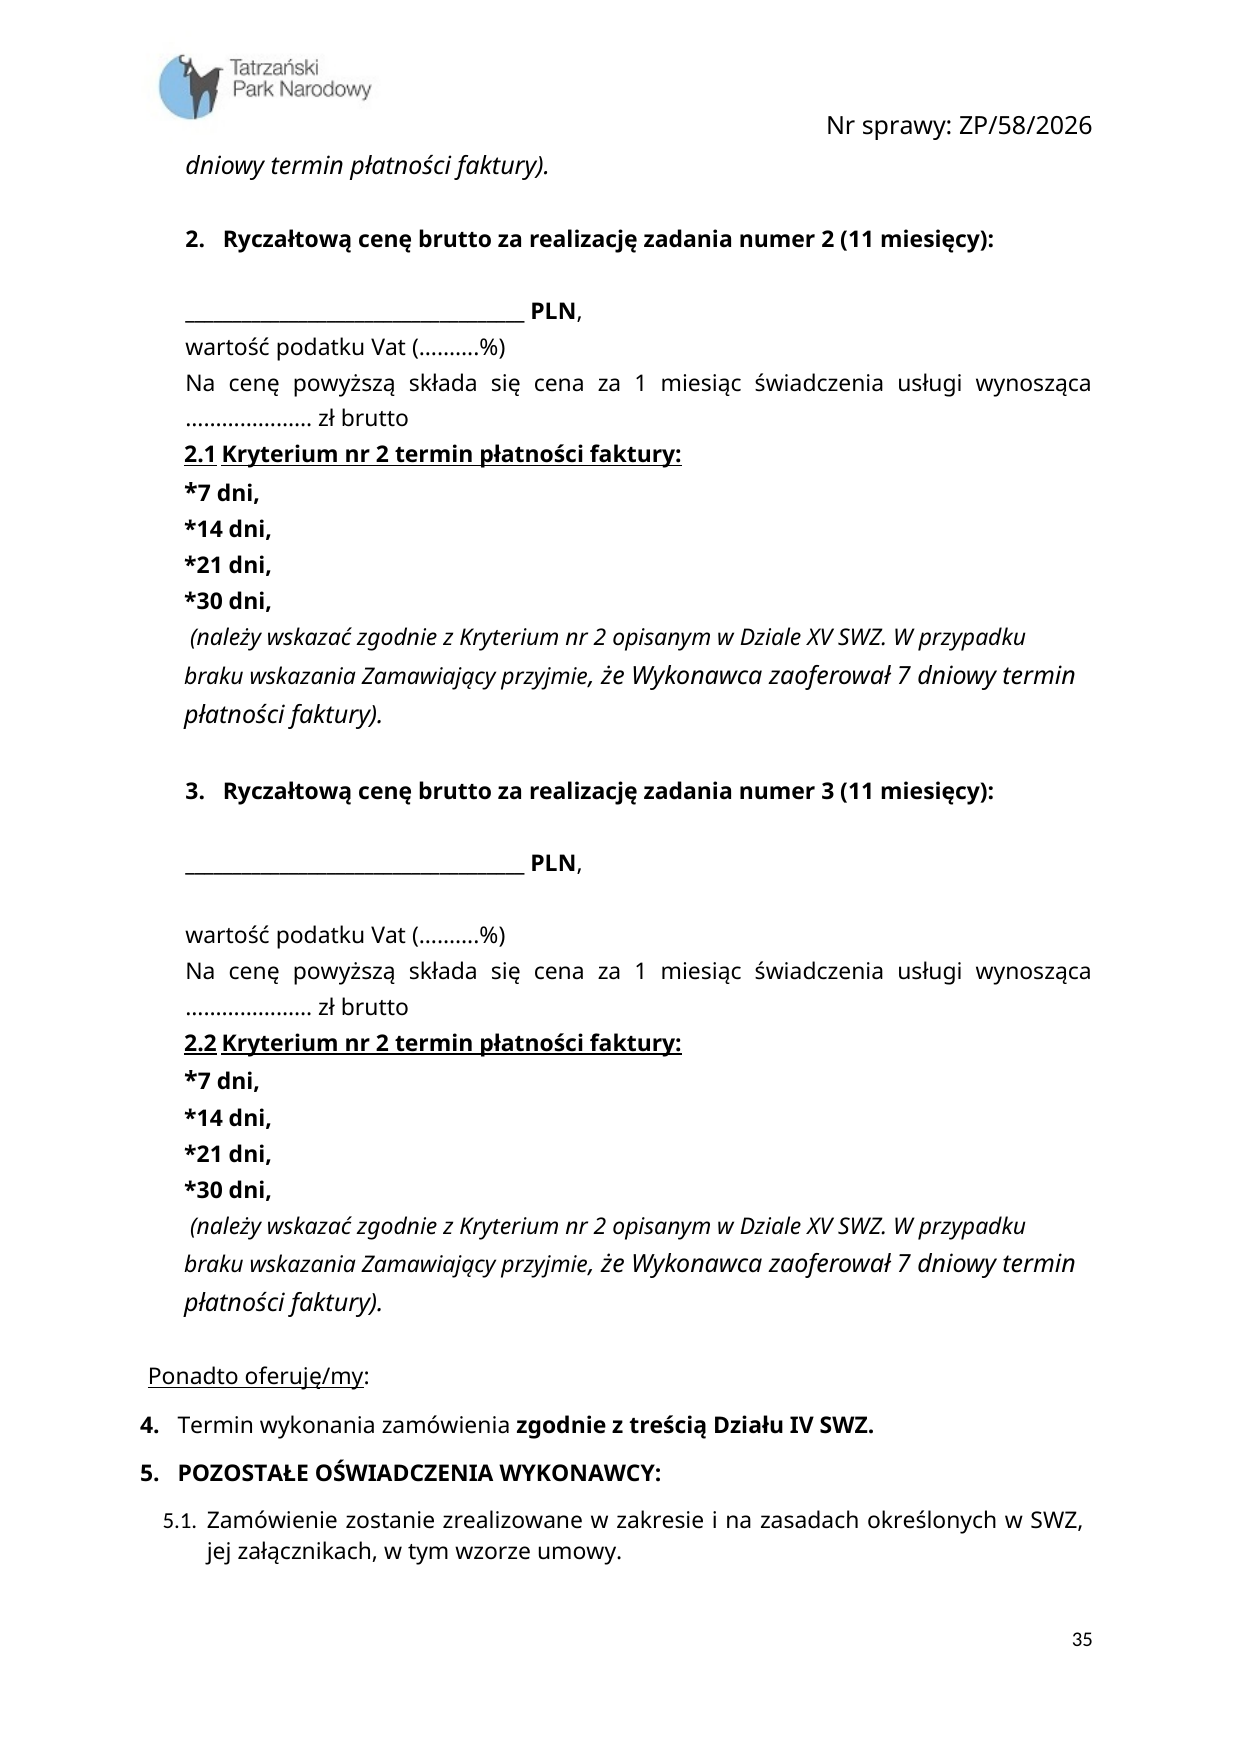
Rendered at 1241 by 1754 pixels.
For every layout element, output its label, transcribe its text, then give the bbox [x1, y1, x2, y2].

list wartość podatku Vat (……….%) [185, 919, 1093, 950]
text ____________________________________ PLN, [185, 847, 1093, 878]
text Ponadto oferuję/my: [148, 1360, 1084, 1391]
text *21 dni, [184, 1138, 1093, 1169]
picture [125, 9, 408, 146]
text *30 dni, [184, 1174, 1093, 1205]
text *14 dni, [184, 1102, 1093, 1133]
list wartość podatku Vat (……….%) [185, 331, 1093, 362]
list Ryczałtową cenę brutto za realizację zadania numer 3 (11 miesięcy): [185, 775, 1093, 806]
text *14 dni, [184, 513, 1093, 545]
text ____________________________________ PLN, [185, 294, 1093, 326]
list Termin wykonania zamówienia zgodnie z treścią Działu IV SWZ. [140, 1409, 1093, 1440]
text *7 dni, [184, 1063, 1093, 1097]
list Zamówienie zostanie zrealizowane w zakresie i na zasadach określonych w SWZ, jej załącznikach, w tym wzorze umowy. [162, 1504, 1093, 1566]
list Kryterium nr 2 termin płatności faktury: [184, 438, 1093, 469]
list Ryczałtową cenę brutto za realizację zadania numer 2 (11 miesięcy): [185, 223, 1093, 254]
list Kryterium nr 2 termin płatności faktury: [184, 1027, 1093, 1058]
text *30 dni, [184, 585, 1093, 617]
list Na cenę powyższą składa się cena za 1 miesiąc świadczenia usługi wynosząca ………………… zł brutto [185, 955, 1093, 1022]
text *7 dni, [184, 474, 1093, 508]
list POZOSTAŁE OŚWIADCZENIA WYKONAWCY: [140, 1457, 1093, 1488]
list Na cenę powyższą składa się cena za 1 miesiąc świadczenia usługi wynosząca ………………… zł brutto [185, 366, 1093, 434]
text *21 dni, [184, 549, 1093, 581]
